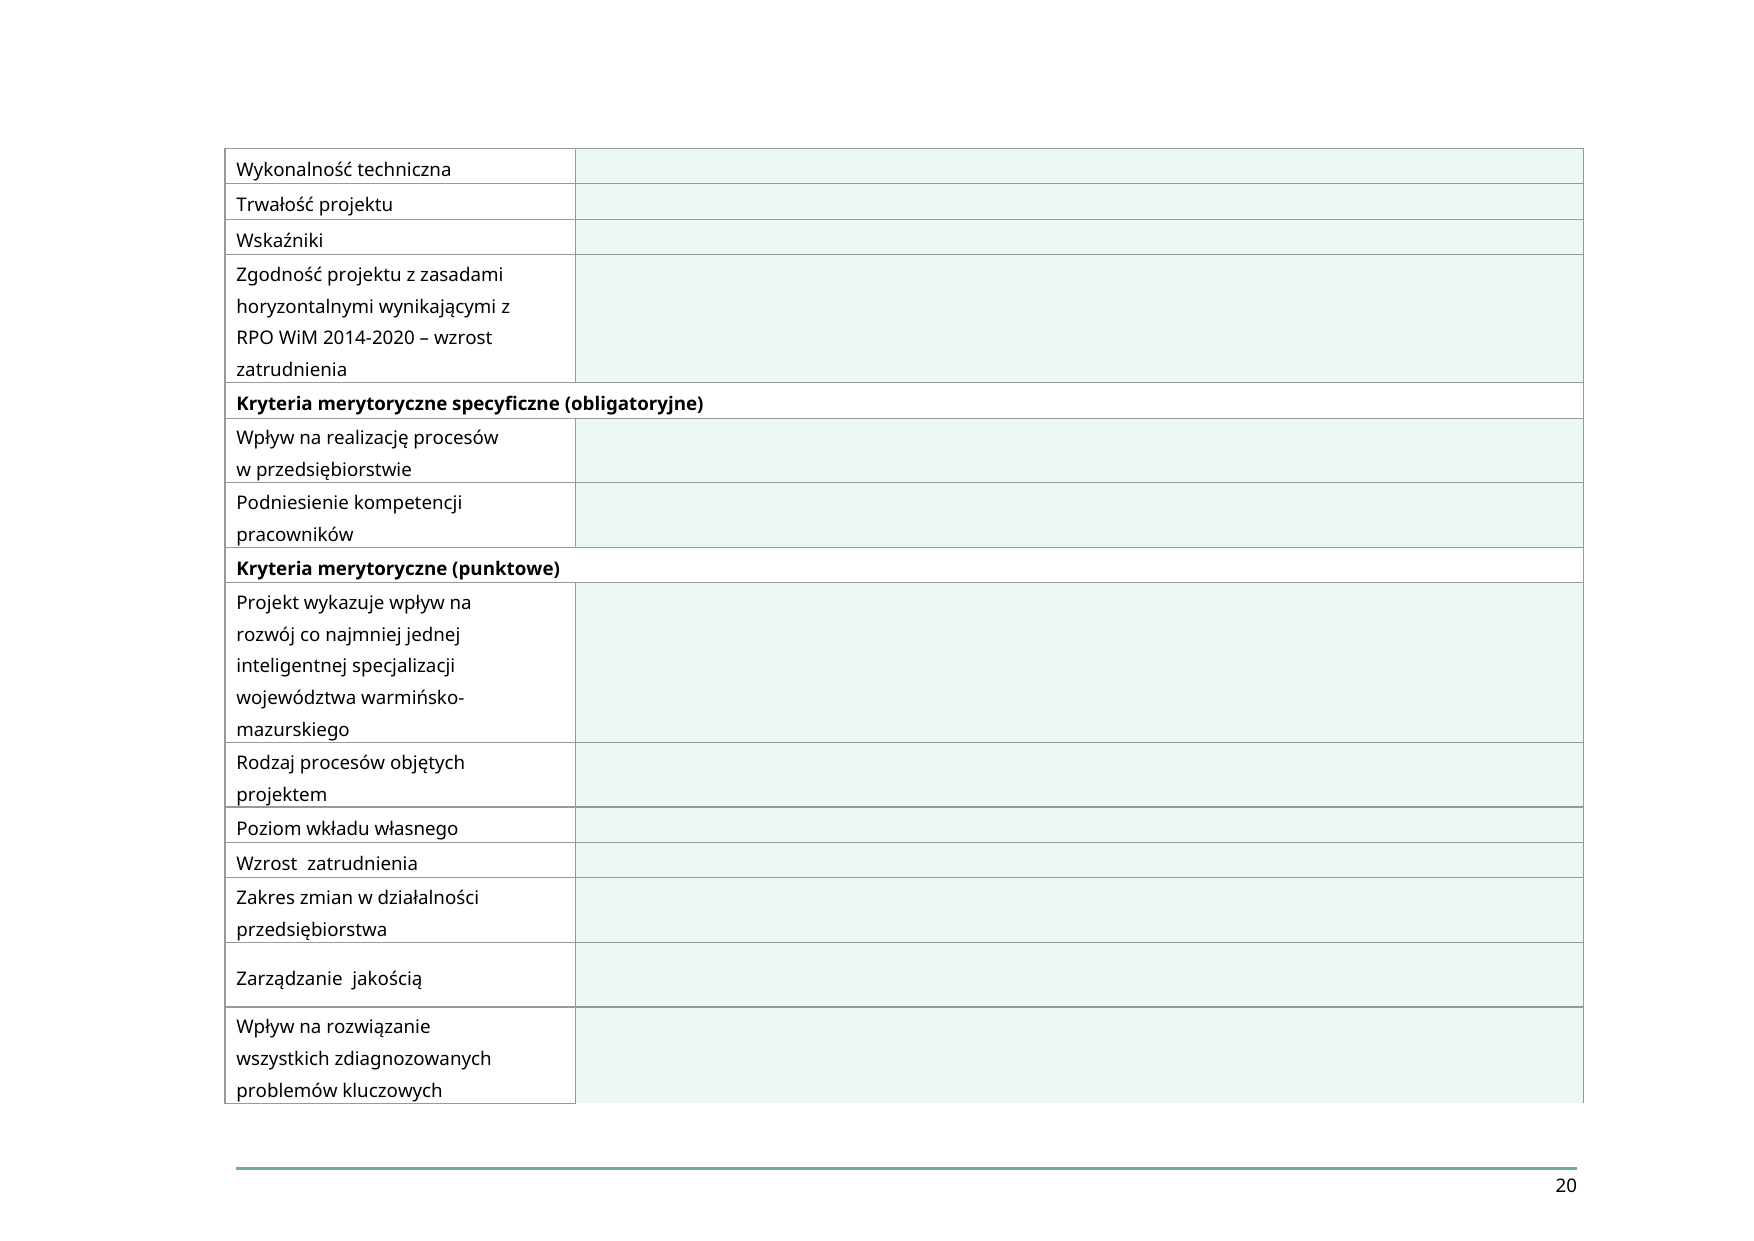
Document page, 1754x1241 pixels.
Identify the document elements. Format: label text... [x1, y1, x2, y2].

table_cell Zgodność projektu z zasadami horyzontalnymi wynikającymi z RPO WiM 2014-2020 – wzrost zatrudnienia [226, 255, 575, 382]
table_cell Podniesienie kompetencji pracowników [226, 483, 575, 547]
table_cell [576, 255, 1583, 382]
table_cell Wpływ na realizację procesów w przedsiębiorstwie [226, 419, 575, 482]
table_cell [576, 943, 1583, 1006]
table_cell Wskaźniki [226, 220, 575, 254]
table_cell Rodzaj procesów objętych projektem [226, 743, 575, 806]
table_cell [576, 220, 1583, 254]
table_cell Poziom wkładu własnego [226, 808, 575, 842]
table_cell [576, 583, 1583, 742]
table_cell [576, 483, 1583, 547]
table_cell [576, 1008, 1583, 1103]
table_cell Trwałość projektu [226, 184, 575, 218]
table_cell Kryteria merytoryczne specyficzne (obligatoryjne) [226, 383, 1583, 417]
table_cell Wzrost zatrudnienia [226, 843, 575, 877]
table_cell Kryteria merytoryczne (punktowe) [226, 548, 1583, 582]
table_cell Projekt wykazuje wpływ na rozwój co najmniej jednej inteligentnej specjalizacji województwa warmińsko- mazurskiego [226, 583, 575, 742]
table_cell [576, 843, 1583, 877]
table_cell Wykonalność techniczna [226, 149, 575, 183]
table_cell [576, 149, 1583, 183]
table_cell [576, 808, 1583, 842]
table_cell Zarządzanie jakością [226, 943, 575, 1006]
table_cell [576, 419, 1583, 482]
table_cell [576, 878, 1583, 942]
table_cell [576, 743, 1583, 806]
table_cell Zakres zmian w działalności przedsiębiorstwa [226, 878, 575, 942]
table_cell [576, 184, 1583, 218]
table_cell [226, 1008, 575, 1103]
